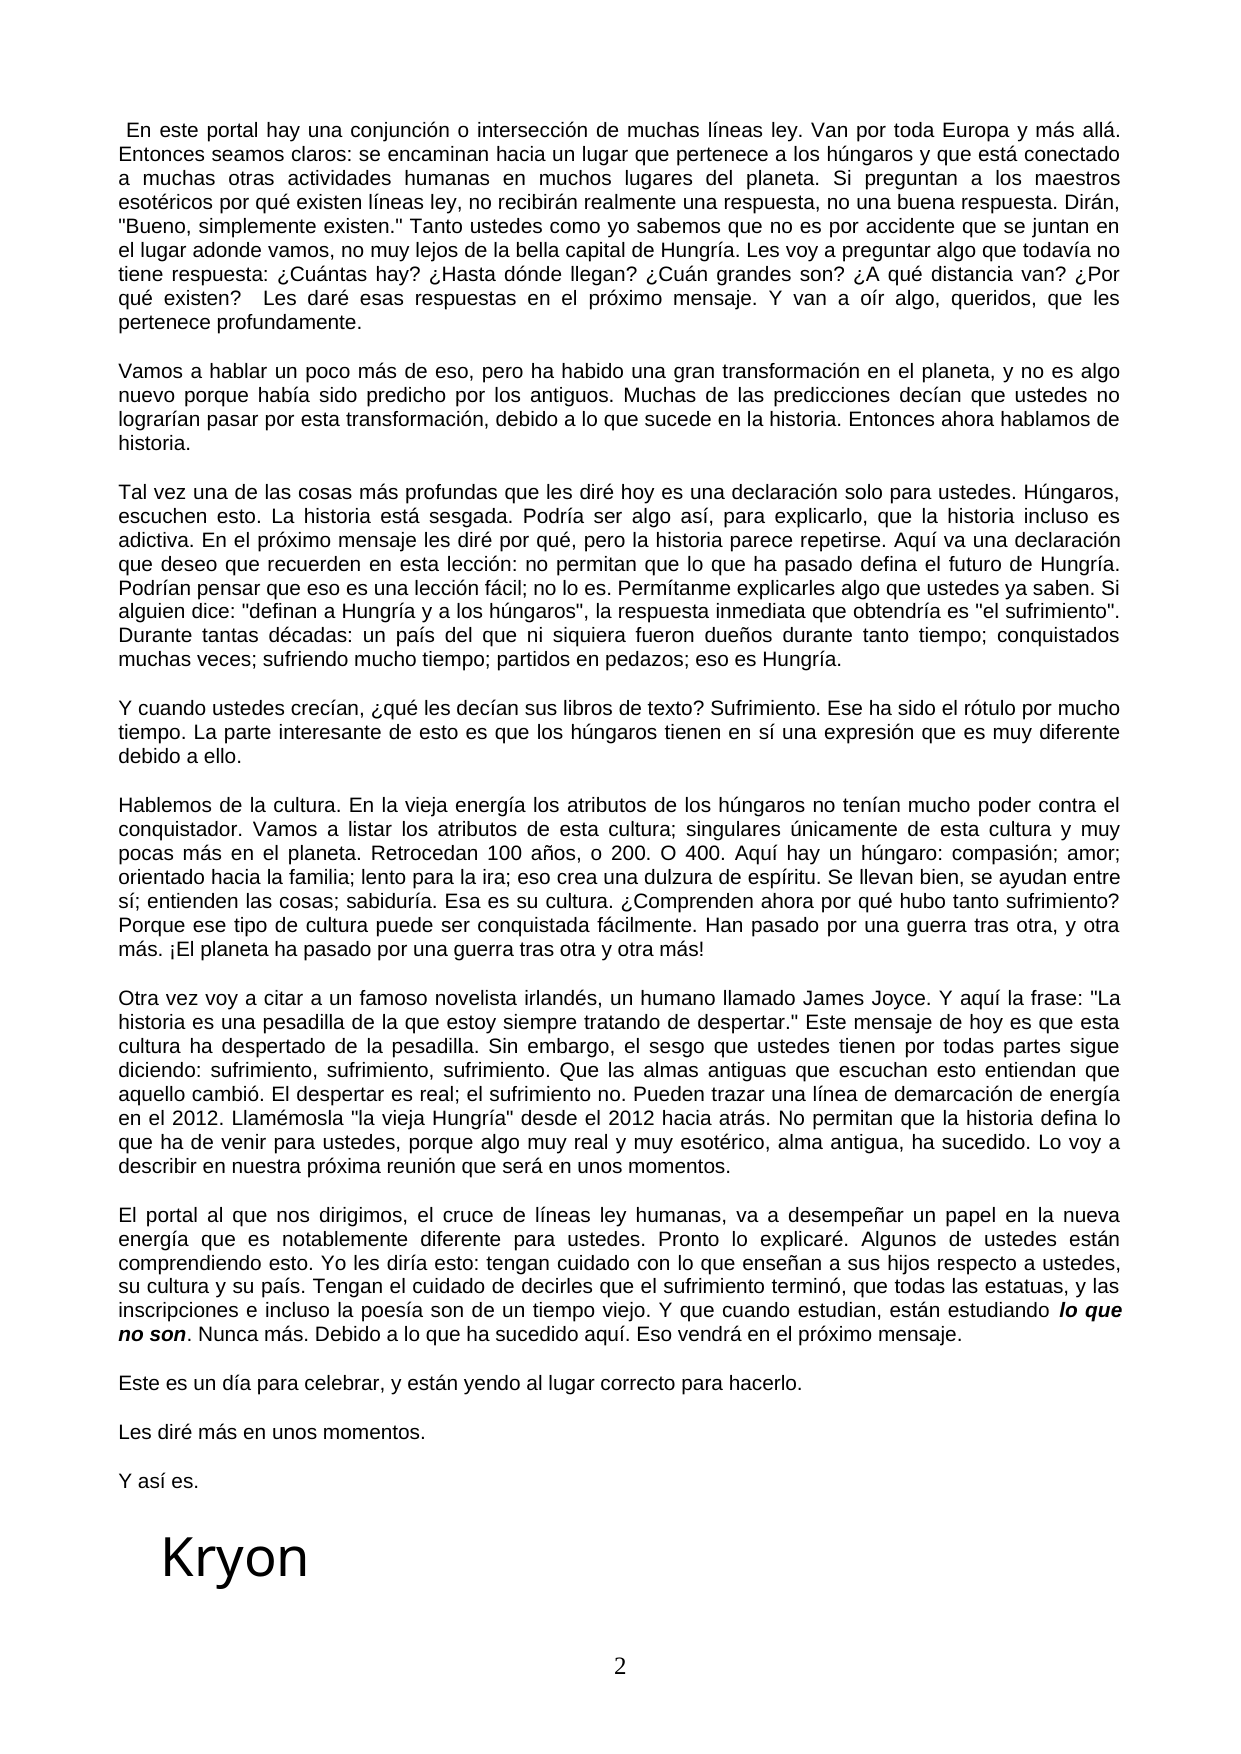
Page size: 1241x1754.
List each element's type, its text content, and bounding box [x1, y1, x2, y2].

text Tal vez una de las cosas más profundas que les diré hoy es una declaración solo para ustedes. Húngaros, escuchen esto. La historia está sesgada. Podría ser algo así, para explicarlo, que la historia incluso es adictiva. En el próximo mensaje les diré por qué, pero la historia parece repetirse. Aquí va una declaración que deseo que recuerden en esta lección: no permitan que lo que ha pasado defina el futuro de Hungría. Podrían pensar que eso es una lección fácil; no lo es. Permítanme explicarles algo que ustedes ya saben. Si alguien dice: "definan a Hungría y a los húngaros", la respuesta inmediata que obtendría es "el sufrimiento". Durante tantas décadas: un país del que ni siquiera fueron dueños durante tanto tiempo; conquistados muchas veces; sufriendo mucho tiempo; partidos en pedazos; eso es Hungría. [118, 479, 1122, 671]
text En este portal hay una conjunción o intersección de muchas líneas ley. Van por toda Europa y más allá. Entonces seamos claros: se encaminan hacia un lugar que pertenece a los húngaros y que está conectado a muchas otras actividades humanas en muchos lugares del planeta. Si preguntan a los maestros esotéricos por qué existen líneas ley, no recibirán realmente una respuesta, no una buena respuesta. Dirán, "Bueno, simplemente existen." Tanto ustedes como yo sabemos que no es por accidente que se juntan en el lugar adonde vamos, no muy lejos de la bella capital de Hungría. Les voy a preguntar algo que todavía no tiene respuesta: ¿Cuántas hay? ¿Hasta dónde llegan? ¿Cuán grandes son? ¿A qué distancia van? ¿Por qué existen? Les daré esas respuestas en el próximo mensaje. Y van a oír algo, queridos, que les pertenece profundamente. [118, 118, 1122, 334]
text Vamos a hablar un poco más de eso, pero ha habido una gran transformación en el planeta, y no es algo nuevo porque había sido predicho por los antiguos. Muchas de las predicciones decían que ustedes no lograrían pasar por esta transformación, debido a lo que sucede en la historia. Entonces ahora hablamos de historia. [118, 359, 1122, 454]
text Les diré más en unos momentos. [118, 1420, 1122, 1444]
text Y cuando ustedes crecían, ¿qué les decían sus libros de texto? Sufrimiento. Ese ha sido el rótulo por mucho tiempo. La parte interesante de esto es que los húngaros tienen en sí una expresión que es muy diferente debido a ello. [118, 696, 1122, 768]
text Y así es. [118, 1469, 1122, 1493]
text Este es un día para celebrar, y están yendo al lugar correcto para hacerlo. [118, 1371, 1122, 1395]
text Hablemos de la cultura. En la vieja energía los atributos de los húngaros no tenían mucho poder contra el conquistador. Vamos a listar los atributos de esta cultura; singulares únicamente de esta cultura y muy pocas más en el planeta. Retrocedan 100 años, o 200. O 400. Aquí hay un húngaro: compasión; amor; orientado hacia la familia; lento para la ira; eso crea una dulzura de espíritu. Se llevan bien, se ayudan entre sí; entienden las cosas; sabiduría. Esa es su cultura. ¿Comprenden ahora por qué hubo tanto sufrimiento? Porque ese tipo de cultura puede ser conquistada fácilmente. Han pasado por una guerra tras otra, y otra más. ¡El planeta ha pasado por una guerra tras otra y otra más! [118, 793, 1122, 961]
text El portal al que nos dirigimos, el cruce de líneas ley humanas, va a desempeñar un papel en la nueva energía que es notablemente diferente para ustedes. Pronto lo explicaré. Algunos de ustedes están comprendiendo esto. Yo les diría esto: tengan cuidado con lo que enseñan a sus hijos respecto a ustedes, su cultura y su país. Tengan el cuidado de decirles que el sufrimiento terminó, que todas las estatuas, y las inscripciones e incluso la poesía son de un tiempo viejo. Y que cuando estudian, están estudiando lo que no son. Nunca más. Debido a lo que ha sucedido aquí. Eso vendrá en el próximo mensaje. [118, 1202, 1122, 1346]
text Kryon [118, 1518, 1122, 1592]
text Otra vez voy a citar a un famoso novelista irlandés, un humano llamado James Joyce. Y aquí la frase: "La historia es una pesadilla de la que estoy siempre tratando de despertar." Este mensaje de hoy es que esta cultura ha despertado de la pesadilla. Sin embargo, el sesgo que ustedes tienen por todas partes sigue diciendo: sufrimiento, sufrimiento, sufrimiento. Que las almas antiguas que escuchan esto entiendan que aquello cambió. El despertar es real; el sufrimiento no. Pueden trazar una línea de demarcación de energía en el 2012. Llamémosla "la vieja Hungría" desde el 2012 hacia atrás. No permitan que la historia defina lo que ha de venir para ustedes, porque algo muy real y muy esotérico, alma antigua, ha sucedido. Lo voy a describir en nuestra próxima reunión que será en unos momentos. [118, 986, 1122, 1177]
